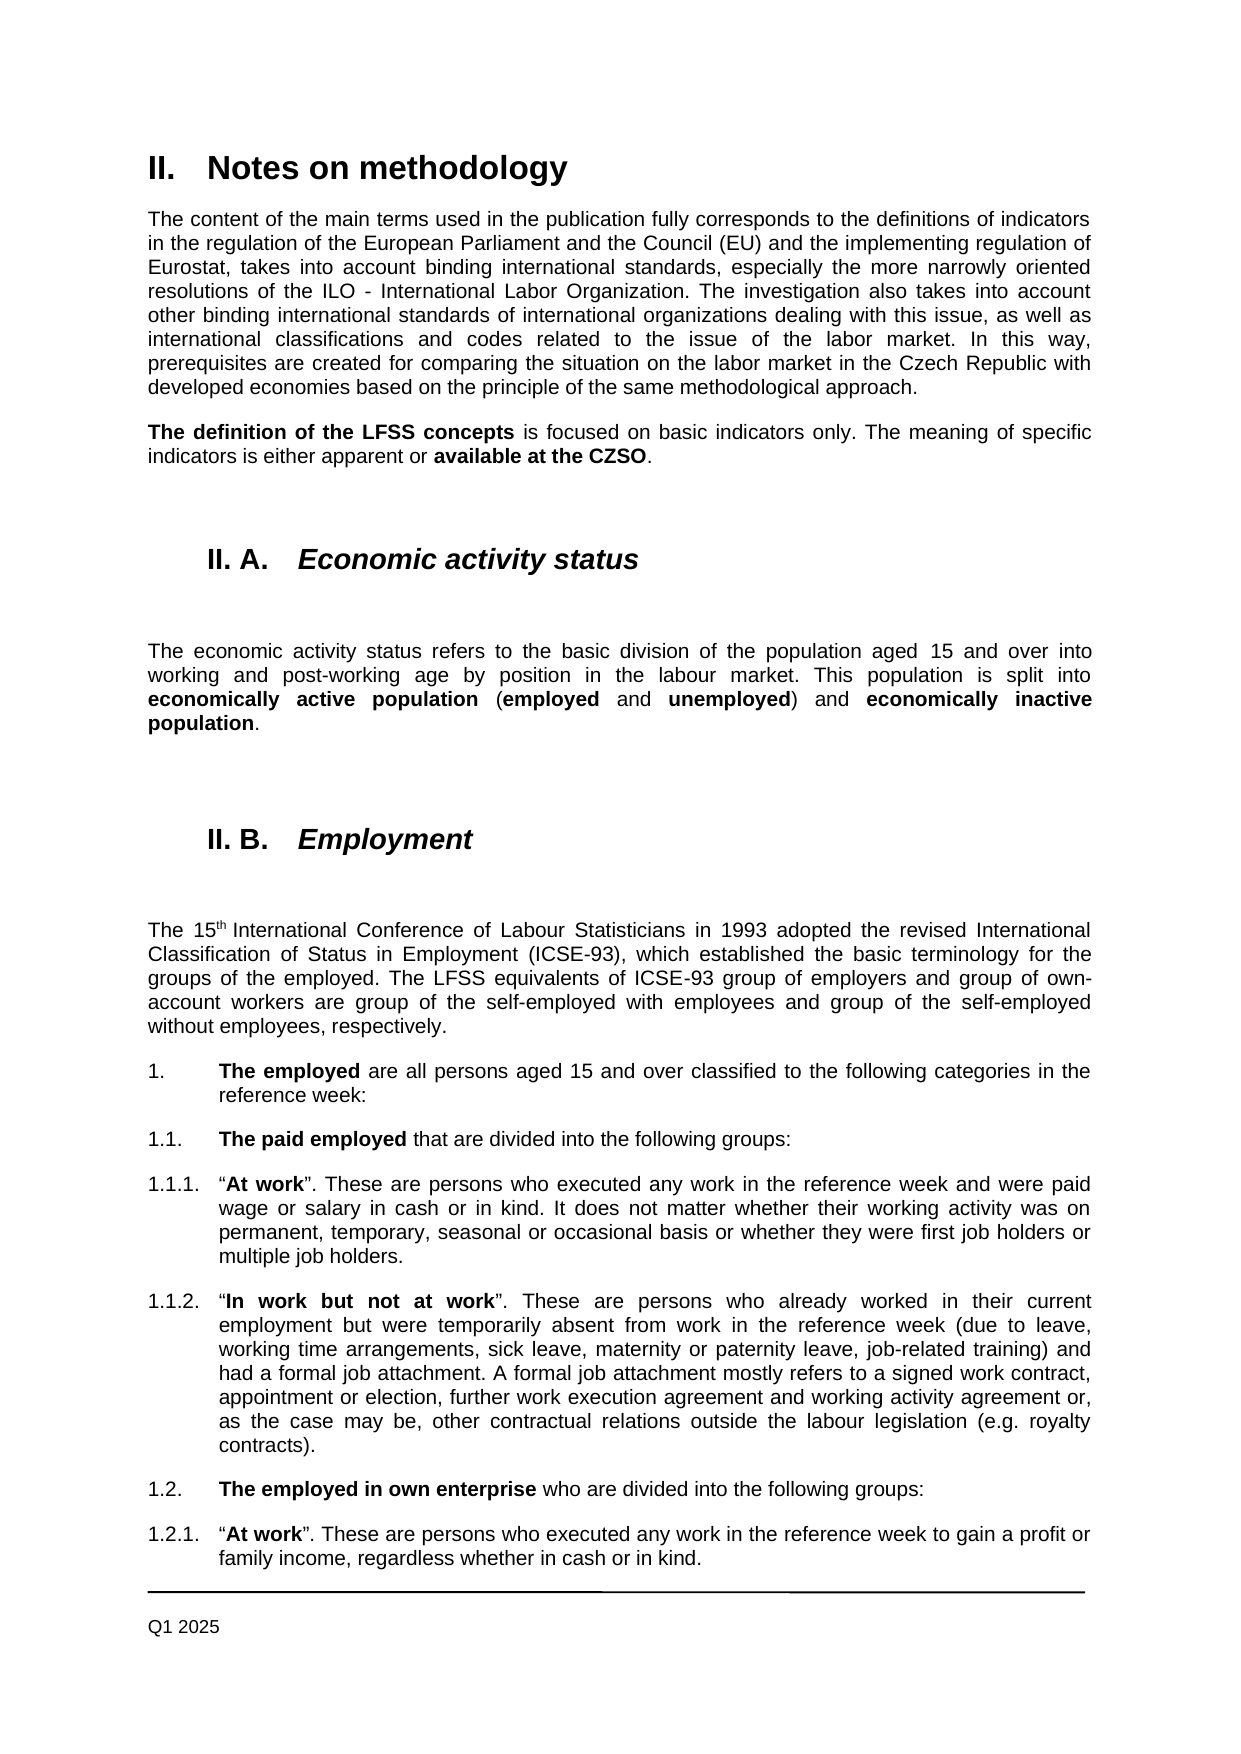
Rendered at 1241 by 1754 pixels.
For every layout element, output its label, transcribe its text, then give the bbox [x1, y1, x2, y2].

text The economic activity status refers to the basic division of the population aged 15 and over into working and post-working age by position in the labour market. This population is split into economically active population (employed and unemployed) and economically inactive population. [148, 638, 1092, 734]
text The definition of the LFSS concepts is focused on basic indicators only. The meaning of specific indicators is either apparent or available at the CZSO. [148, 419, 1092, 467]
text 1.2. The employed in own enterprise who are divided into the following groups: [148, 1477, 1092, 1501]
text The content of the main terms used in the publication fully corresponds to the definitions of indicators in the regulation of the European Parliament and the Council (EU) and the implementing regulation of Eurostat, takes into account binding international standards, especially the more narrowly oriented resolutions of the ILO - International Labor Organization. The investigation also takes into account other binding international standards of international organizations dealing with this issue, as well as international classifications and codes related to the issue of the labor market. In this way, prerequisites are created for comparing the situation on the labor market in the Czech Republic with developed economies based on the principle of the same methodological approach. [148, 207, 1092, 399]
list Economic activity status [207, 542, 1092, 576]
list Employment [207, 822, 1092, 855]
list Notes on methodology [148, 148, 1092, 186]
text The 15th International Conference of Labour Statisticians in 1993 adopted the revised International Classification of Status in Employment (ICSE-93), which established the basic terminology for the groups of the employed. The LFSS equivalents of ICSE-93 group of employers and group of own-account workers are group of the self-employed with employees and group of the self-employed without employees, respectively. [148, 918, 1092, 1038]
text 1.1. The paid employed that are divided into the following groups: [148, 1127, 1092, 1151]
text 1.2.1. “At work”. These are persons who executed any work in the reference week to gain a profit or family income, regardless whether in cash or in kind. [148, 1522, 1092, 1570]
text 1. The employed are all persons aged 15 and over classified to the following categories in the reference week: [148, 1058, 1092, 1106]
text 1.1.1. “At work”. These are persons who executed any work in the reference week and were paid wage or salary in cash or in kind. It does not matter whether their working activity was on permanent, temporary, seasonal or occasional basis or whether they were first job holders or multiple job holders. [148, 1172, 1092, 1268]
text 1.1.2. “In work but not at work”. These are persons who already worked in their current employment but were temporarily absent from work in the reference week (due to leave, working time arrangements, sick leave, maternity or paternity leave, job-related training) and had a formal job attachment. A formal job attachment mostly refers to a signed work contract, appointment or election, further work execution agreement and working activity agreement or, as the case may be, other contractual relations outside the labour legislation (e.g. royalty contracts). [148, 1289, 1092, 1456]
